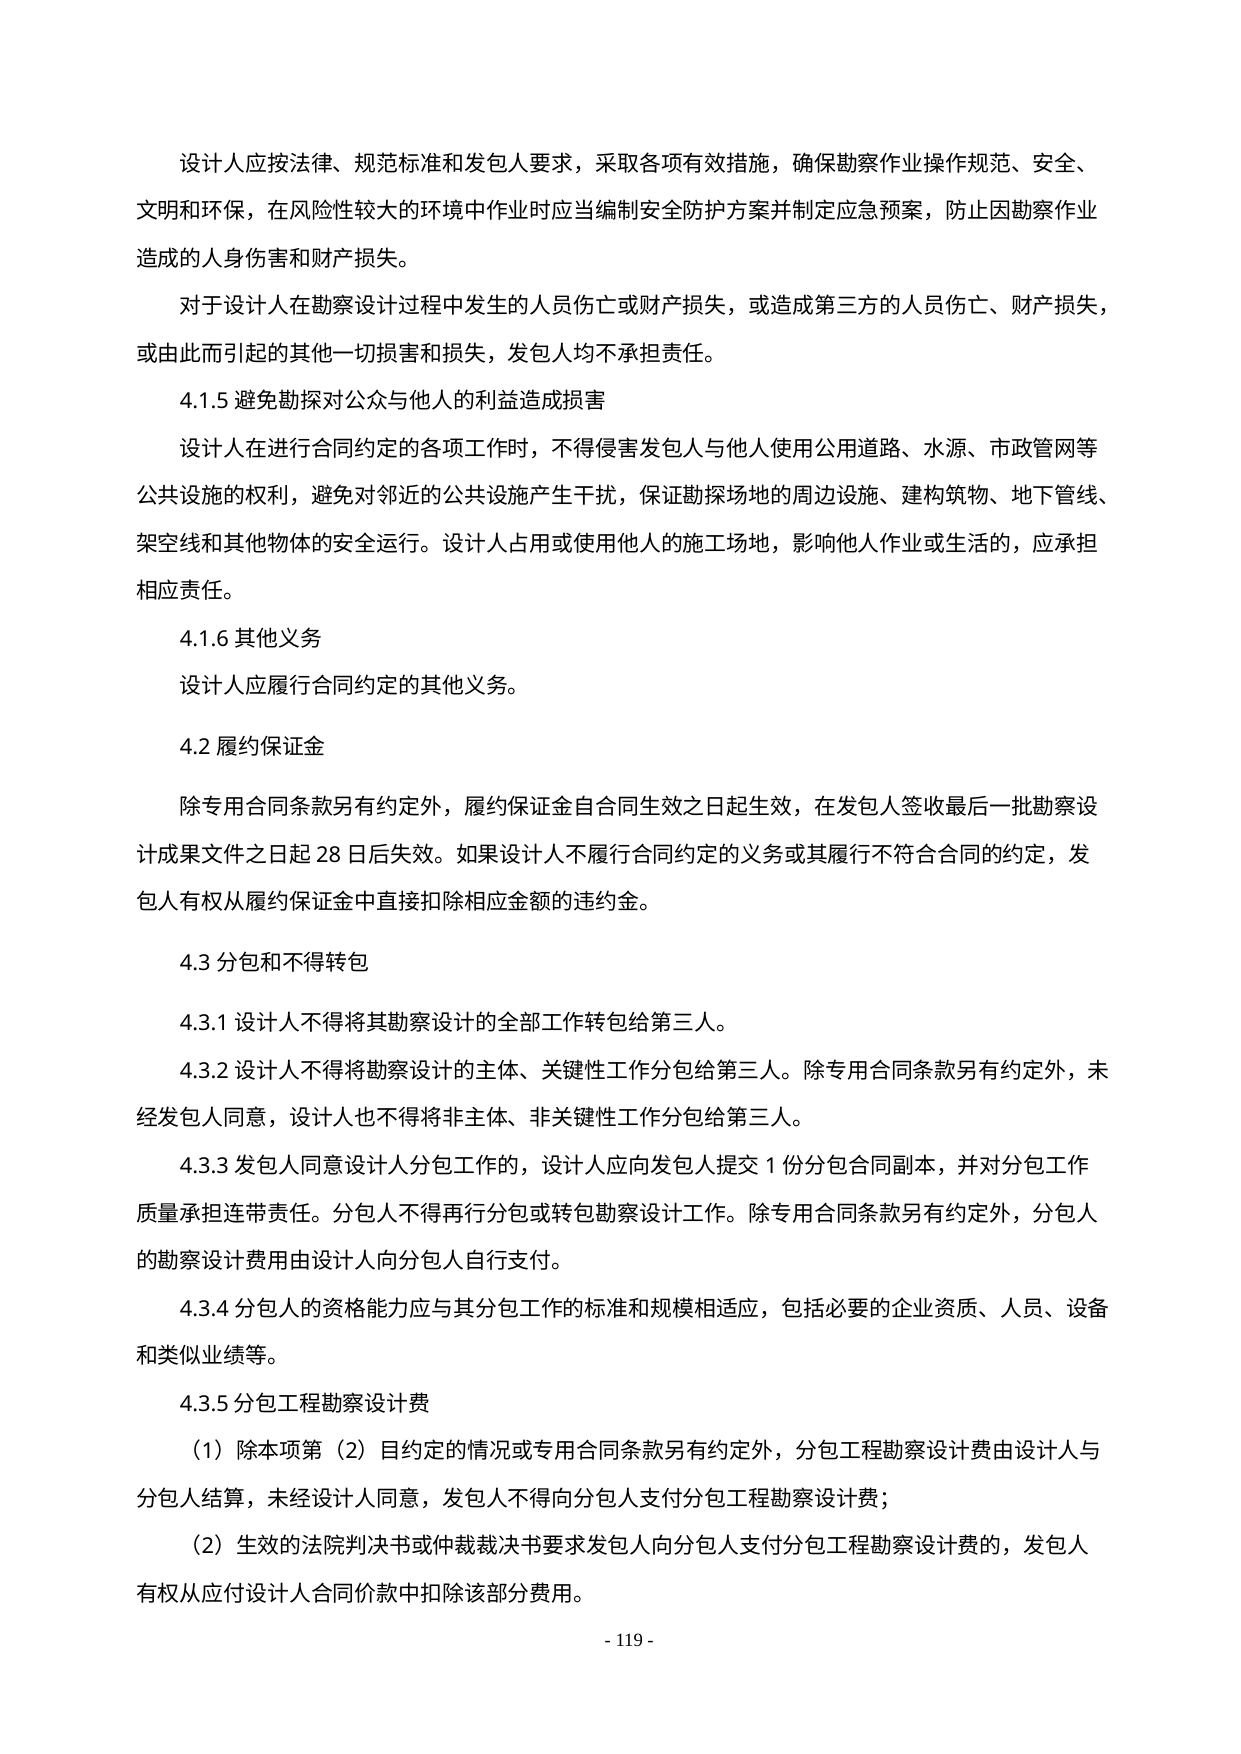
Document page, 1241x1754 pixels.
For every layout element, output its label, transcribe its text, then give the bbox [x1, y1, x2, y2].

text 4.3.5分包工程勘察设计费 [136, 1386, 1109, 1417]
text 对于设计人在勘察设计过程中发生的人员伤亡或财产损失，或造成第三方的人员伤亡、财产损失，或由此而引起的其他一切损害和损失，发包人均不承担责任。 [136, 288, 1109, 367]
text 4.2 履约保证金 [136, 728, 1122, 761]
text 4.3.2 设计人不得将勘察设计的主体、关键性工作分包给第三人。除专用合同条款另有约定外，未经发包人同意，设计人也不得将非主体、非关键性工作分包给第三人。 [136, 1053, 1109, 1132]
text 除专用合同条款另有约定外，履约保证金自合同生效之日起生效，在发包人签收最后一批勘察设计成果文件之日起 28 日后失效。如果设计人不履行合同约定的义务或其履行不符合合同的约定，发包人有权从履约保证金中直接扣除相应金额的违约金。 [136, 789, 1109, 916]
text 设计人应按法律、规范标准和发包人要求，采取各项有效措施，确保勘察作业操作规范、安全、文明和环保，在风险性较大的环境中作业时应当编制安全防护方案并制定应急预案，防止因勘察作业造成的人身伤害和财产损失。 [136, 146, 1109, 272]
text （1）除本项第（2）目约定的情况或专用合同条款另有约定外，分包工程勘察设计费由设计人与分包人结算，未经设计人同意，发包人不得向分包人支付分包工程勘察设计费； [136, 1433, 1109, 1512]
text 4.1.5 避免勘探对公众与他人的利益造成损害 [136, 383, 1109, 415]
text 4.3.4 分包人的资格能力应与其分包工作的标准和规模相适应，包括必要的企业资质、人员、设备和类似业绩等。 [136, 1291, 1109, 1370]
text 设计人在进行合同约定的各项工作时，不得侵害发包人与他人使用公用道路、水源、市政管网等公共设施的权利，避免对邻近的公共设施产生干扰，保证勘探场地的周边设施、建构筑物、地下管线、架空线和其他物体的安全运行。设计人占用或使用他人的施工场地，影响他人作业或生活的，应承担相应责任。 [136, 431, 1109, 605]
text 4.3 分包和不得转包 [136, 944, 1122, 977]
text 4.1.6 其他义务 [136, 621, 1109, 653]
text 4.3.1 设计人不得将其勘察设计的全部工作转包给第三人。 [136, 1005, 1109, 1037]
text （2）生效的法院判决书或仲裁裁决书要求发包人向分包人支付分包工程勘察设计费的，发包人有权从应付设计人合同价款中扣除该部分费用。 [136, 1528, 1109, 1608]
text 4.3.3 发包人同意设计人分包工作的，设计人应向发包人提交 1 份分包合同副本，并对分包工作质量承担连带责任。分包人不得再行分包或转包勘察设计工作。除专用合同条款另有约定外，分包人的勘察设计费用由设计人向分包人自行支付。 [136, 1148, 1109, 1275]
text 设计人应履行合同约定的其他义务。 [136, 668, 1109, 700]
